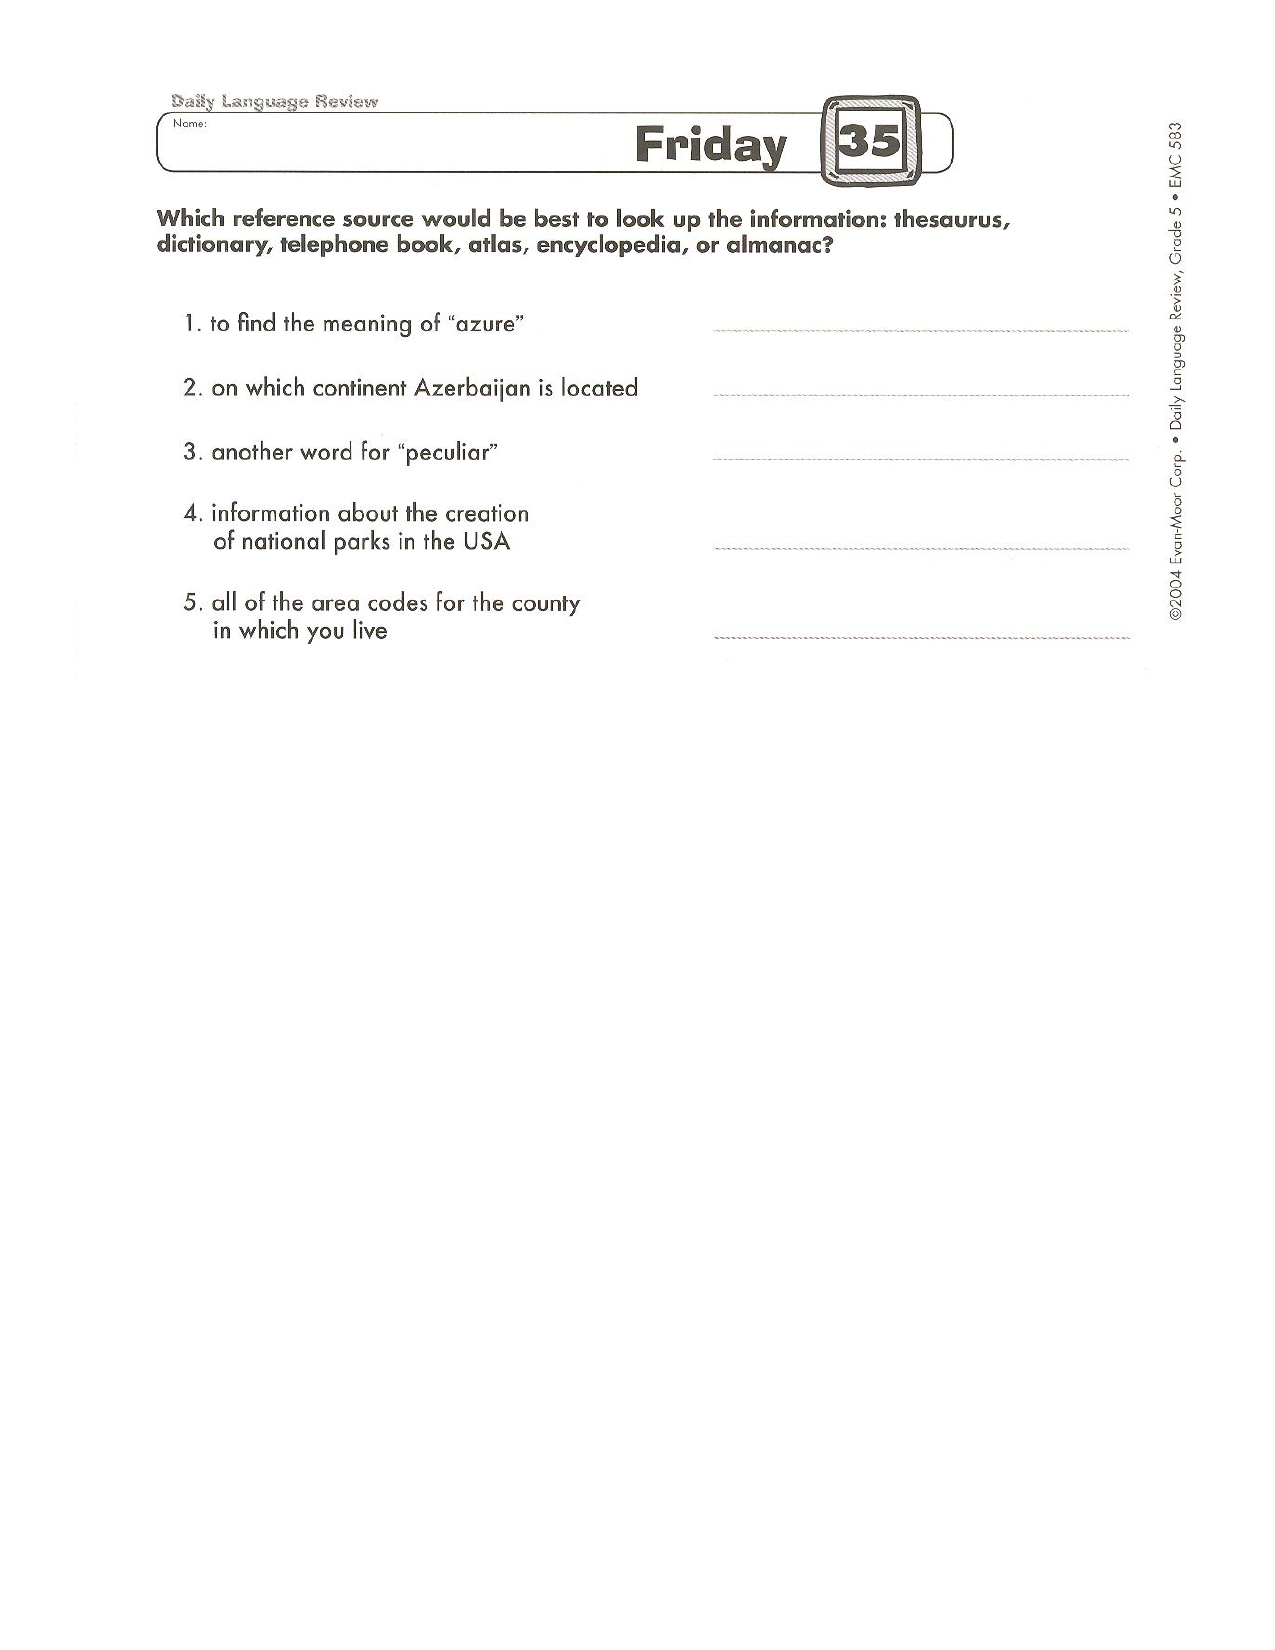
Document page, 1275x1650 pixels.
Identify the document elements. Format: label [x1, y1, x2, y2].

picture [75, 75, 1200, 742]
